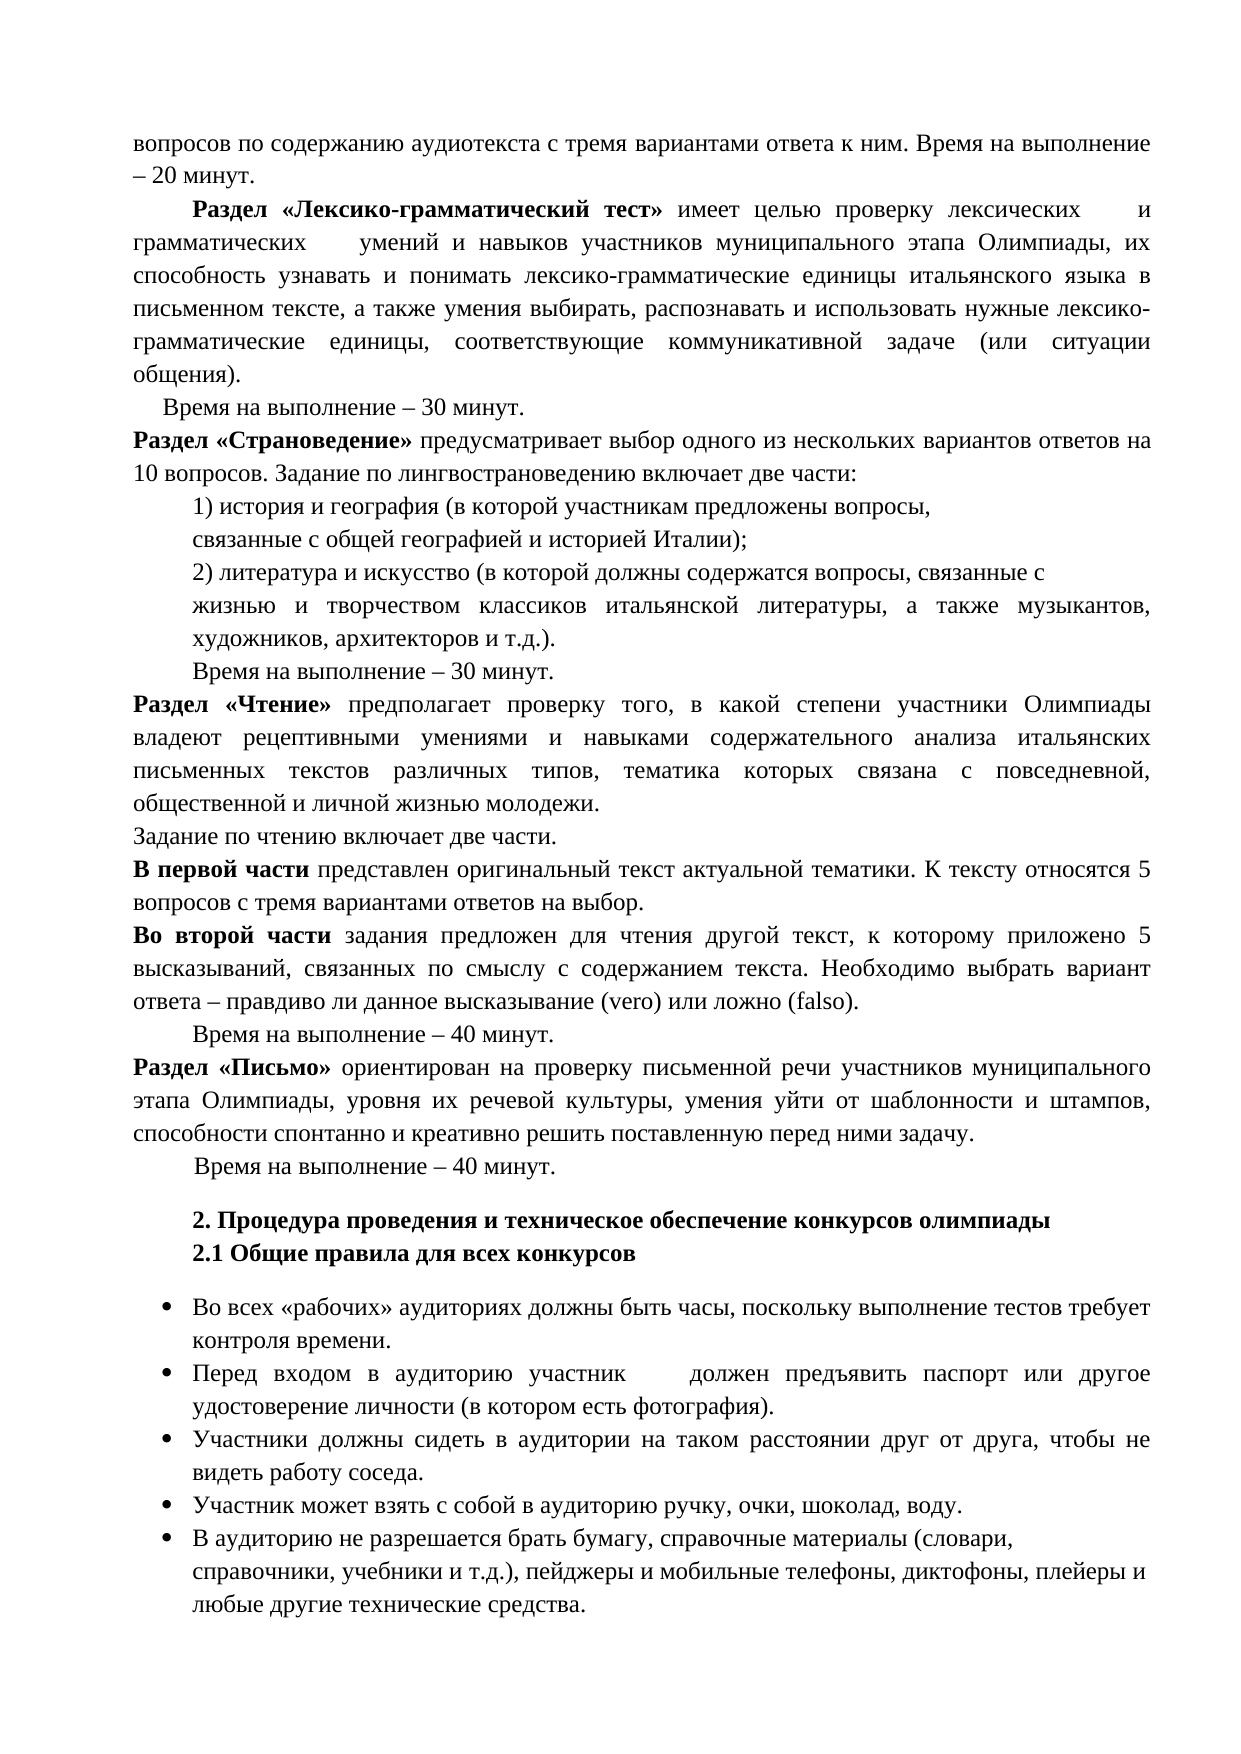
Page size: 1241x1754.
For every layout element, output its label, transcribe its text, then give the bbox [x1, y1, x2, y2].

text Время на выполнение – 30 минут. [162, 392, 1152, 421]
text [133, 128, 1152, 189]
text Задание по чтению включает две части. [133, 821, 1152, 850]
text Раздел «Лексико-грамматический тест» имеет целью проверку лексических и грамматических умений и навыков участников муниципального этапа Олимпиады, их способность узнавать и понимать лексико-грамматические единицы итальянского языка в письменном тексте, а также умения выбирать, распознавать и использовать нужные лексико-грамматические единицы, соответствующие коммуникативной задаче (или ситуации общения). [133, 194, 1152, 387]
list Перед входом в аудиторию участник должен предъявить паспорт или другое удостоверение личности (в котором есть фотография). [162, 1358, 1152, 1420]
text связанные с общей географией и историей Италии); [133, 524, 1152, 553]
text Время на выполнение – 30 минут. [133, 656, 1152, 685]
text Раздел «Страноведение» предусматривает выбор одного из нескольких вариантов ответов на 10 вопросов. Задание по лингвострановедению включает две части: [133, 425, 1152, 487]
text Раздел «Чтение» предполагает проверку того, в какой степени участники Олимпиады владеют рецептивными умениями и навыками содержательного анализа итальянских письменных текстов различных типов, тематика которых связана с повседневной, общественной и личной жизнью молодежи. [133, 689, 1152, 817]
list Участники должны сидеть в аудитории на таком расстоянии друг от друга, чтобы не видеть работу соседа. [162, 1424, 1152, 1486]
text жизнью и творчеством классиков итальянской литературы, а также музыкантов, художников, архитекторов и т.д.). [192, 590, 1152, 652]
text Время на выполнение – 40 минут. [133, 1019, 1152, 1048]
text Во второй части задания предложен для чтения другой текст, к которому приложено 5 высказываний, связанных по смыслу с содержанием текста. Необходимо выбрать вариант ответа – правдиво ли данное высказывание (vero) или ложно (falso). [133, 920, 1152, 1015]
text Время на выполнение – 40 минут. [133, 1151, 1152, 1180]
text 2. Процедура проведения и техническое обеспечение конкурсов олимпиады [133, 1205, 1152, 1234]
text В первой части представлен оригинальный текст актуальной тематики. К тексту относятся 5 вопросов с тремя вариантами ответов на выбор. [133, 854, 1152, 916]
list Участник может взять с собой в аудиторию ручку, очки, шоколад, воду. [162, 1490, 1152, 1519]
text 2) литература и искусство (в которой должны содержатся вопросы, связанные с [133, 557, 1152, 586]
list В аудиторию не разрешается брать бумагу, справочные материалы (словари, справочники, учебники и т.д.), пейджеры и мобильные телефоны, диктофоны, плейеры и любые другие технические средства. [162, 1523, 1152, 1618]
text Раздел «Письмо» ориентирован на проверку письменной речи участников муниципального этапа Олимпиады, уровня их речевой культуры, умения уйти от шаблонности и штампов, способности спонтанно и креативно решить поставленную перед ними задачу. [133, 1052, 1152, 1147]
text 2.1 Общие правила для всех конкурсов [192, 1238, 1152, 1267]
text 1) история и география (в которой участникам предложены вопросы, [133, 491, 1152, 519]
list Во всех «рабочих» аудиториях должны быть часы, поскольку выполнение тестов требует контроля времени. [162, 1292, 1152, 1354]
